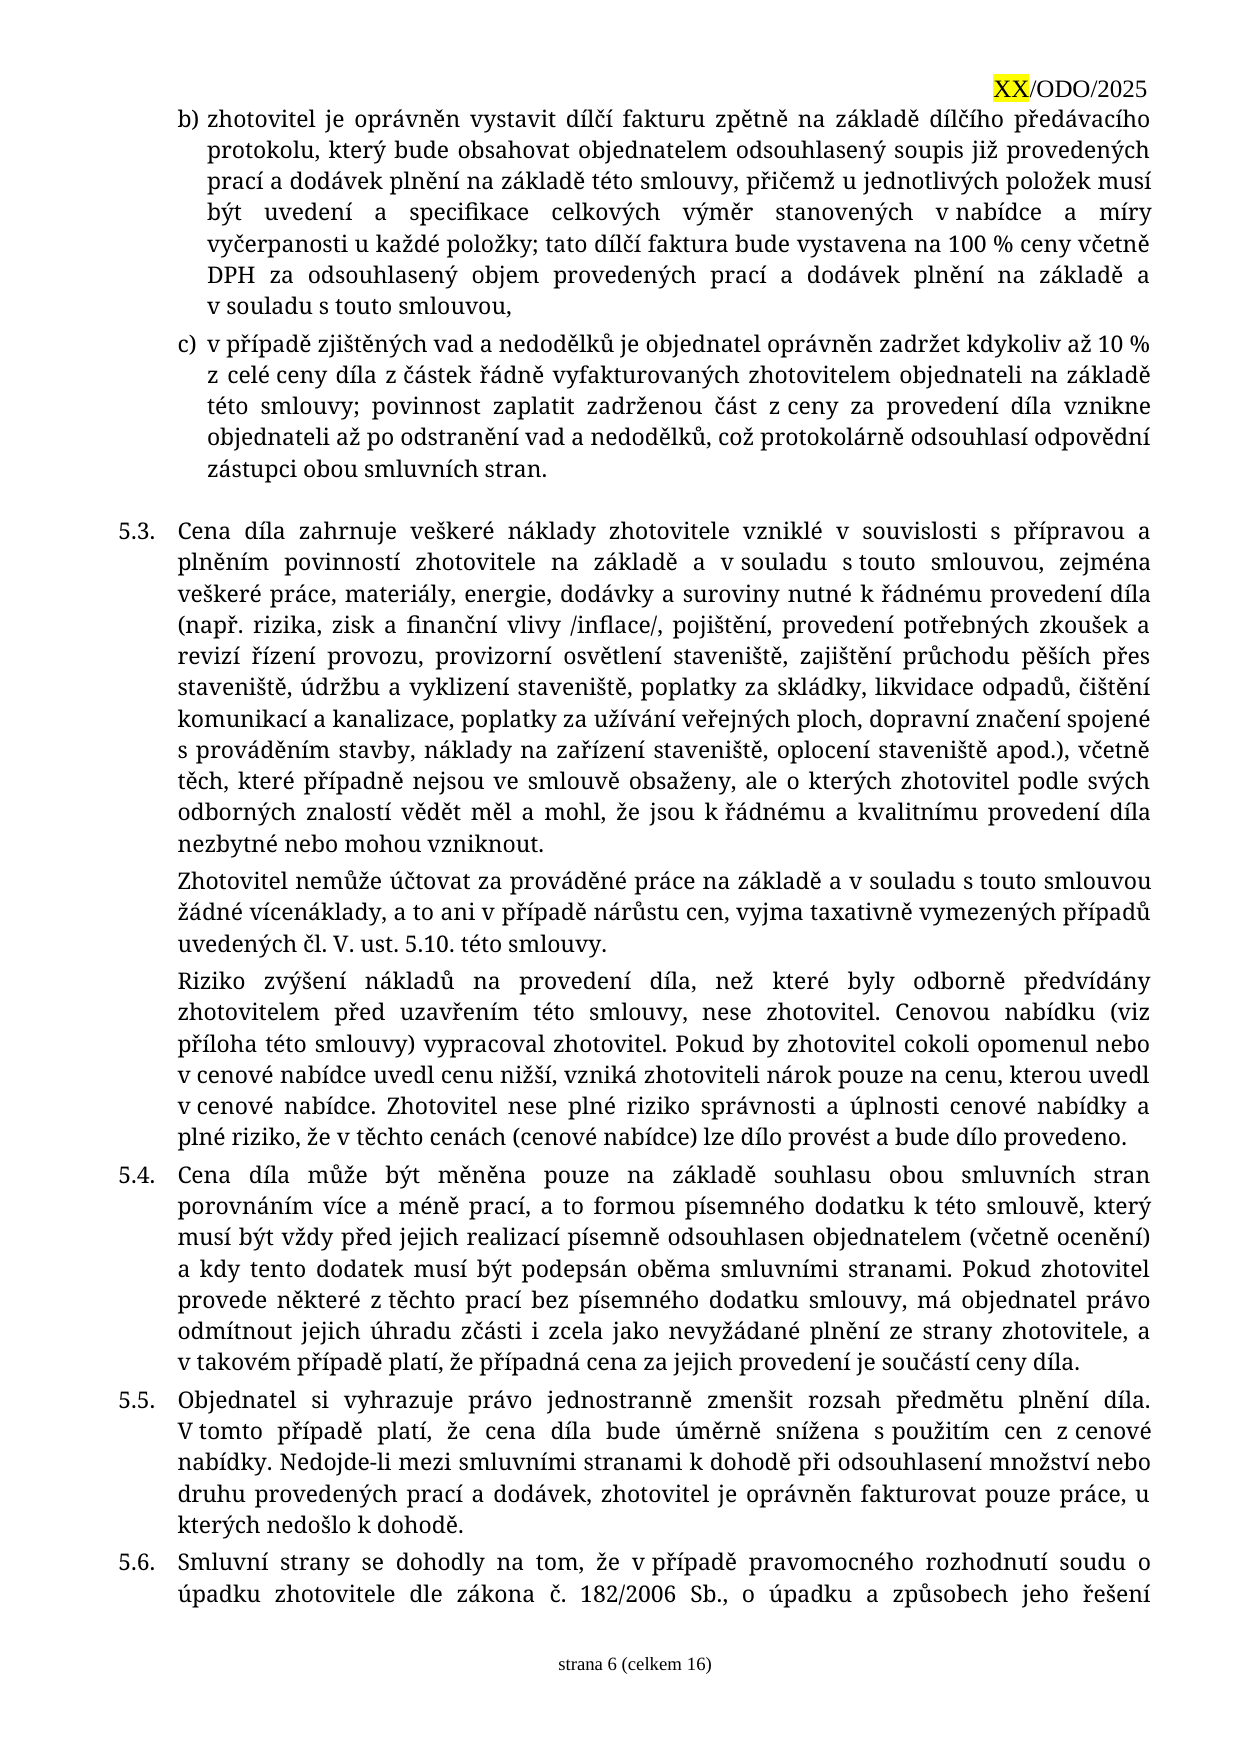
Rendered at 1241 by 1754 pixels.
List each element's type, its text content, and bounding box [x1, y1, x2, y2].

list Objednatel si vyhrazuje právo jednostranně zmenšit rozsah předmětu plnění díla. V tomto případě platí, že cena díla bude úměrně snížena s použitím cen z cenové nabídky. Nedojde-li mezi smluvními stranami k dohodě při odsouhlasení množství nebo druhu provedených prací a dodávek, zhotovitel je oprávněn fakturovat pouze práce, u kterých nedošlo k dohodě. [118, 1384, 1152, 1540]
list Cena díla zahrnuje veškeré náklady zhotovitele vzniklé v souvislosti s přípravou a plněním povinností zhotovitele na základě a v souladu s touto smlouvou, zejména veškeré práce, materiály, energie, dodávky a suroviny nutné k řádnému provedení díla (např. rizika, zisk a finanční vlivy /inflace/, pojištění, provedení potřebných zkoušek a revizí řízení provozu, provizorní osvětlení staveniště, zajištění průchodu pěších přes staveniště, údržbu a vyklizení staveniště, poplatky za skládky, likvidace odpadů, čištění komunikací a kanalizace, poplatky za užívání veřejných ploch, dopravní značení spojené s prováděním stavby, náklady na zařízení staveniště, oplocení staveniště apod.), včetně těch, které případně nejsou ve smlouvě obsaženy, ale o kterých zhotovitel podle svých odborných znalostí vědět měl a mohl, že jsou k řádnému a kvalitnímu provedení díla nezbytné nebo mohou vzniknout. [118, 515, 1152, 859]
list v případě zjištěných vad a nedodělků je objednatel oprávněn zadržet kdykoliv až 10 % z celé ceny díla z částek řádně vyfakturovaných zhotovitelem objednateli na základě této smlouvy; povinnost zaplatit zadrženou část z ceny za provedení díla vznikne objednateli až po odstranění vad a nedodělků, což protokolárně odsouhlasí odpovědní zástupci obou smluvních stran. [177, 327, 1152, 484]
text Zhotovitel nemůže účtovat za prováděné práce na základě a v souladu s touto smlouvou žádné vícenáklady, a to ani v případě nárůstu cen, vyjma taxativně vymezených případů uvedených čl. V. ust. 5.10. této smlouvy. [177, 865, 1152, 959]
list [118, 1546, 1152, 1609]
list Cena díla může být měněna pouze na základě souhlasu obou smluvních stran porovnáním více a méně prací, a to formou písemného dodatku k této smlouvě, který musí být vždy před jejich realizací písemně odsouhlasen objednatelem (včetně ocenění) a kdy tento dodatek musí být podepsán oběma smluvními stranami. Pokud zhotovitel provede některé z těchto prací bez písemného dodatku smlouvy, má objednatel právo odmítnout jejich úhradu zčásti i zcela jako nevyžádané plnění ze strany zhotovitele, a v takovém případě platí, že případná cena za jejich provedení je součástí ceny díla. [118, 1159, 1152, 1377]
text Riziko zvýšení nákladů na provedení díla, než které byly odborně předvídány zhotovitelem před uzavřením této smlouvy, nese zhotovitel. Cenovou nabídku (viz příloha této smlouvy) vypracoval zhotovitel. Pokud by zhotovitel cokoli opomenul nebo v cenové nabídce uvedl cenu nižší, vzniká zhotoviteli nárok pouze na cenu, kterou uvedl v cenové nabídce. Zhotovitel nese plné riziko správnosti a úplnosti cenové nabídky a plné riziko, že v těchto cenách (cenové nabídce) lze dílo provést a bude dílo provedeno. [177, 965, 1152, 1152]
list zhotovitel je oprávněn vystavit dílčí fakturu zpětně na základě dílčího předávacího protokolu, který bude obsahovat objednatelem odsouhlasený soupis již provedených prací a dodávek plnění na základě této smlouvy, přičemž u jednotlivých položek musí být uvedení a specifikace celkových výměr stanovených v nabídce a míry vyčerpanosti u každé položky; tato dílčí faktura bude vystavena na 100 % ceny včetně DPH za odsouhlasený objem provedených prací a dodávek plnění na základě a v souladu s touto smlouvou, [177, 102, 1152, 321]
